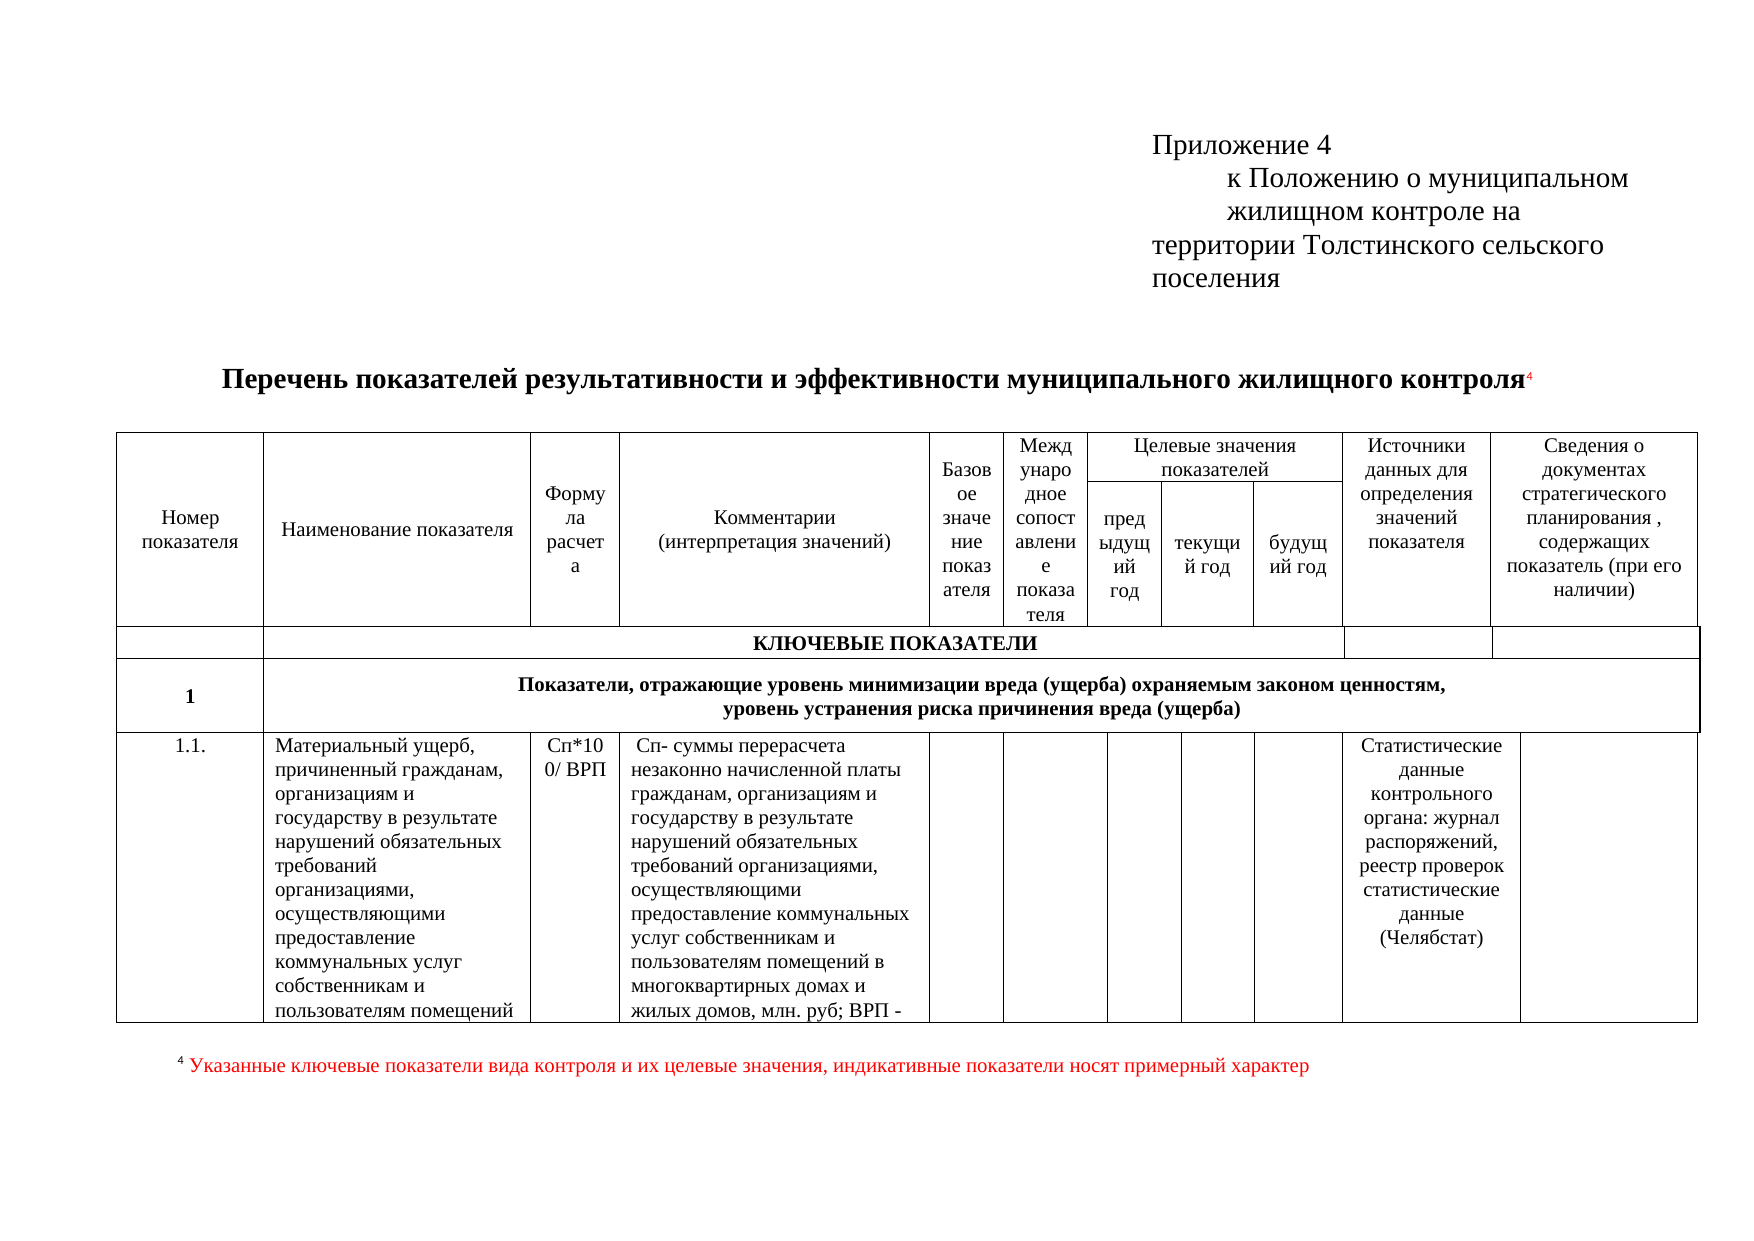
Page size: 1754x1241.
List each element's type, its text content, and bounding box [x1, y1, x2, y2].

table_cell [1182, 733, 1254, 1022]
text Приложение 4 [1152, 133, 1636, 160]
table_cell КЛЮЧЕВЫЕ ПОКАЗАТЕЛИ [264, 627, 1344, 658]
table_cell [1004, 733, 1107, 1022]
table_cell [117, 627, 263, 658]
table_cell 1 [117, 659, 263, 732]
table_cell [264, 733, 530, 1022]
table_cell 1.1. [117, 733, 263, 1022]
table_header Номер показателя [117, 433, 263, 626]
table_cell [1343, 733, 1520, 1022]
table_cell [1108, 733, 1181, 1022]
table_header Формула расчета [531, 433, 619, 626]
table_cell [1493, 627, 1699, 658]
table_header Сведения о документах стратегического планирования , содержащих показатель (при его наличии) [1491, 433, 1697, 626]
table_header Источники данных для определения значений показателя [1343, 433, 1490, 626]
table_cell [1255, 733, 1342, 1022]
text Перечень показателей результативности и эффективности муниципального жилищного контроля [118, 361, 1636, 394]
table_cell [1345, 627, 1492, 658]
text к Положению о муниципальном [1152, 160, 1636, 193]
table_cell текущий год [1162, 482, 1253, 626]
table_header Базовое значение показателя [930, 433, 1003, 626]
table_cell Показатели, отражающие уровень минимизации вреда (ущерба) охраняемым законом ценностям, уровень устранения риска причинения вреда (ущерба) [264, 659, 1699, 732]
table_cell Сп*100/ ВРП [531, 733, 619, 1022]
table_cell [620, 733, 929, 1022]
text жилищном контроле на территории Толстинского сельского поселения [1152, 193, 1636, 294]
table_header Наименование показателя [264, 433, 530, 626]
table_header Международное сопоставление показателя [1004, 433, 1087, 626]
table_cell [1521, 733, 1697, 1022]
table_cell будущий год [1254, 482, 1342, 626]
table_header Целевые значения показателей [1088, 433, 1342, 481]
table_cell предыдущий год [1088, 482, 1161, 626]
table_cell [930, 733, 1003, 1022]
table_header Комментарии (интерпретация значений) [620, 433, 929, 626]
